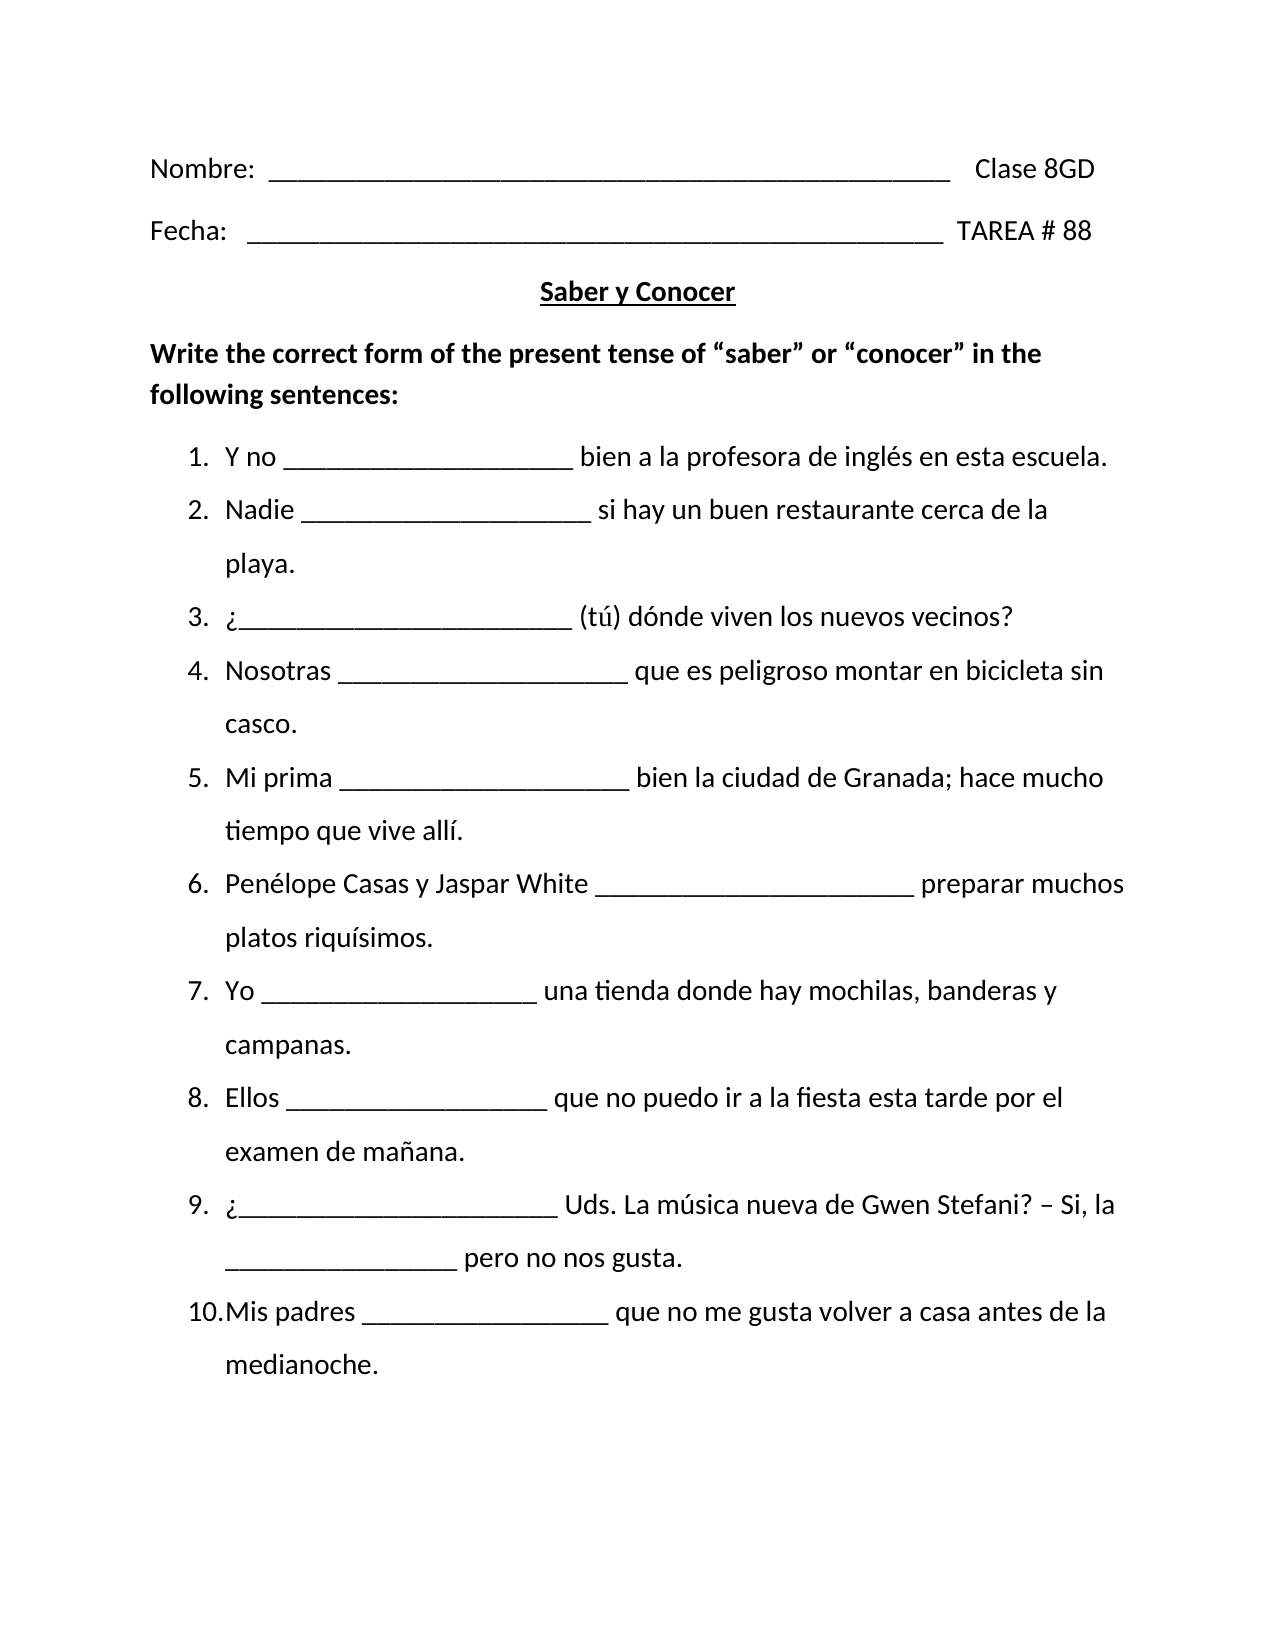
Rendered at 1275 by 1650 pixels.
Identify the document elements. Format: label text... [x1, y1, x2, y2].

list Ellos __________________ que no puedo ir a la fiesta esta tarde por el examen de mañana. [187, 1079, 1125, 1168]
list Mi prima ____________________ bien la ciudad de Granada; hace mucho tiempo que vive allí. [187, 759, 1125, 848]
text Nombre: _______________________________________________ Clase 8GD [150, 150, 1125, 186]
list Nadie ____________________ si hay un buen restaurante cerca de la playa. [187, 491, 1125, 581]
list Mis padres _________________ que no me gusta volver a casa antes de la medianoche. [187, 1293, 1125, 1382]
list Nosotras ____________________ que es peligroso montar en bicicleta sin casco. [187, 652, 1125, 741]
text Saber y Conocer [150, 273, 1125, 309]
text Write the correct form of the present tense of “saber” or “conocer” in the following sentences: [150, 335, 1125, 412]
list Y no ____________________ bien a la profesora de inglés en esta escuela. [187, 438, 1125, 474]
list ¿_______________________ (tú) dónde viven los nuevos vecinos? [187, 598, 1125, 634]
text Fecha: ________________________________________________ TAREA # 88 [150, 212, 1125, 247]
list Yo ___________________ una tienda donde hay mochilas, banderas y campanas. [187, 972, 1125, 1061]
list Penélope Casas y Jaspar White ______________________ preparar muchos platos riquísimos. [187, 866, 1125, 954]
list ¿______________________ Uds. La música nueva de Gwen Stefani? – Si, la ________________ pero no nos gusta. [187, 1186, 1125, 1275]
